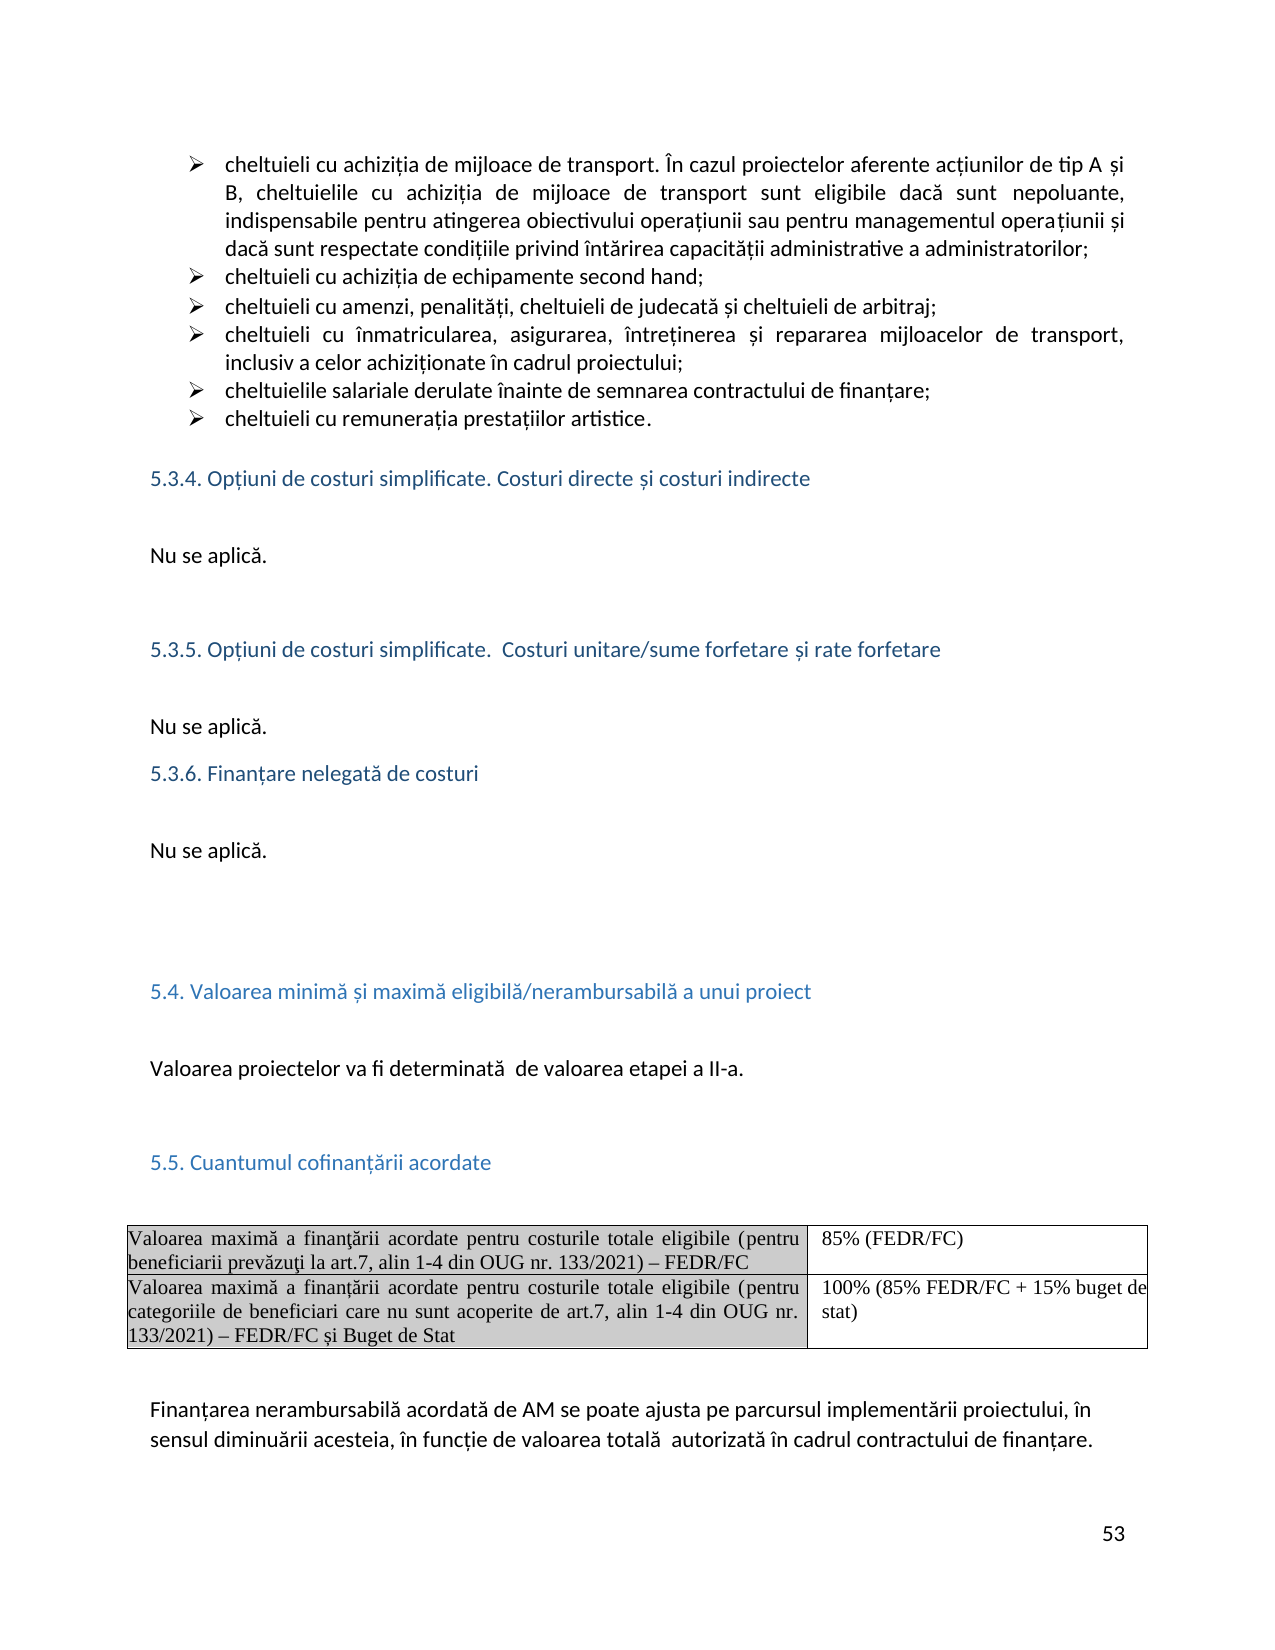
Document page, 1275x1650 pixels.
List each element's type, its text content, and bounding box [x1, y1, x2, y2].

list cheltuieli cu înmatricularea, asigurarea, întreținerea și repararea mijloacelor de transport, inclusiv a celor achiziționate în cadrul proiectului; [187, 320, 1125, 376]
list cheltuieli cu amenzi, penalităţi, cheltuieli de judecată şi cheltuieli de arbitraj; [187, 292, 1125, 320]
list cheltuielile salariale derulate înainte de semnarea contractului de finanțare; [187, 376, 1125, 404]
subtitle 5.3.4. Opțiuni de costuri simplificate. Costuri directe și costuri indirecte [150, 464, 1125, 493]
table_header Valoarea maximă a finanţării acordate pentru costurile totale eligibile (pentru beneficiarii prevăzuţi la art.7, alin 1-4 din OUG nr. 133/2021) – FEDR/FC [128, 1226, 807, 1274]
table_header 85% (FEDR/FC) [808, 1226, 1147, 1274]
list cheltuieli cu achiziția de mijloace de transport. În cazul proiectelor aferente acțiunilor de tip A și B, cheltuielile cu achiziția de mijloace de transport sunt eligibile dacă sunt nepoluante, indispensabile pentru atingerea obiectivului operațiunii sau pentru managementul operaţiunii și dacă sunt respectate condițiile privind întărirea capacității administrative a administratorilor; [187, 150, 1125, 262]
text Nu se aplică. [150, 712, 1125, 741]
text Finanţarea nerambursabilă acordată de AM se poate ajusta pe parcursul implementării proiectului, în sensul diminuării acesteia, în funcție de valoarea totală autorizată în cadrul contractului de finanțare. [150, 1395, 1125, 1453]
subtitle 5.4. Valoarea minimă și maximă eligibilă/nerambursabilă a unui proiect [150, 977, 1125, 1005]
text Nu se aplică. [150, 836, 1125, 864]
table_cell Valoarea maximă a finanțării acordate pentru costurile totale eligibile (pentru categoriile de beneficiari care nu sunt acoperite de art.7, alin 1-4 din OUG nr. 133/2021) – FEDR/FC și Buget de Stat [128, 1275, 807, 1347]
list cheltuieli cu achiziția de echipamente second hand; [187, 262, 1125, 290]
text Valoarea proiectelor va fi determinată de valoarea etapei a II-a. [150, 1054, 1125, 1082]
table_cell 100% (85% FEDR/FC + 15% buget de stat) [808, 1275, 1147, 1347]
subtitle 5.3.5. Opțiuni de costuri simplificate. Costuri unitare/sume forfetare și rate forfetare [150, 635, 1125, 663]
subtitle 5.5. Cuantumul cofinanțării acordate [150, 1148, 1125, 1176]
subtitle 5.3.6. Finanțare nelegată de costuri [150, 759, 1125, 787]
text Nu se aplică. [150, 542, 1125, 570]
list cheltuieli cu remunerația prestațiilor artistice. [187, 404, 1125, 432]
